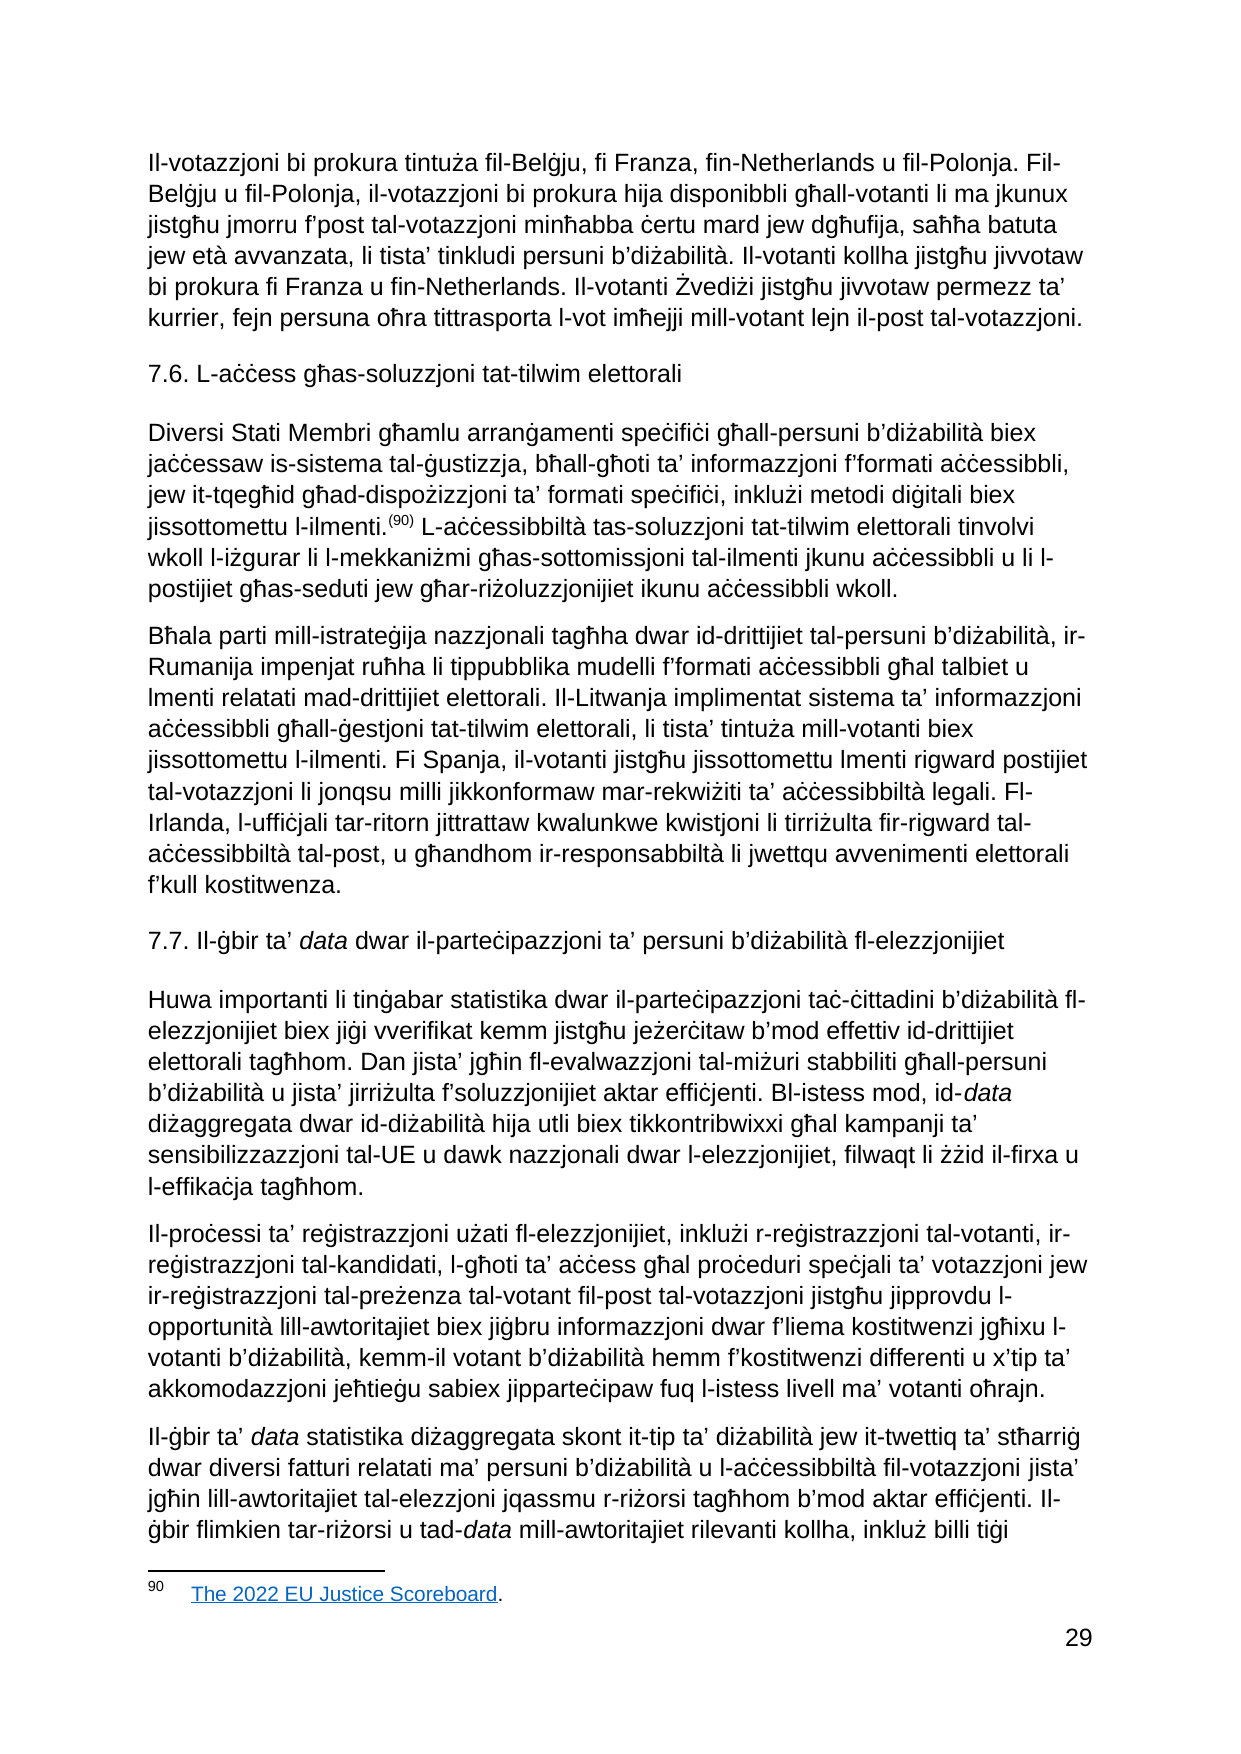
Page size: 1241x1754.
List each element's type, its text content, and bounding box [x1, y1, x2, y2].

subtitle 7.7. Il-ġbir ta’ data dwar il-parteċipazzjoni ta’ persuni b’diżabilità fl-elezzjonijiet [148, 926, 1092, 954]
text Bħala parti mill-istrateġija nazzjonali tagħha dwar id-drittijiet tal-persuni b’diżabilità, ir-Rumanija impenjat ruħha li tippubblika mudelli f’formati aċċessibbli għal talbiet u lmenti relatati mad-drittijiet elettorali. Il-Litwanja implimentat sistema ta’ informazzjoni aċċessibbli għall-ġestjoni tat-tilwim elettorali, li tista’ tintuża mill-votanti biex jissottomettu l-ilmenti. Fi Spanja, il-votanti jistgħu jissottomettu lmenti rigward postijiet tal-votazzjoni li jonqsu milli jikkonformaw mar-rekwiżiti ta’ aċċessibbiltà legali. Fl-Irlanda, l-uffiċjali tar-ritorn jittrattaw kwalunkwe kwistjoni li tirriżulta fir-rigward tal-aċċessibbiltà tal-post, u għandhom ir-responsabbiltà li jwettqu avvenimenti elettorali f’kull kostitwenza. [148, 621, 1092, 898]
subtitle 7.6. L-aċċess għas-soluzzjoni tat-tilwim elettorali [148, 359, 1092, 388]
text Il-proċessi ta’ reġistrazzjoni użati fl-elezzjonijiet, inklużi r-reġistrazzjoni tal-votanti, ir-reġistrazzjoni tal-kandidati, l-għoti ta’ aċċess għal proċeduri speċjali ta’ votazzjoni jew ir-reġistrazzjoni tal-preżenza tal-votant fil-post tal-votazzjoni jistgħu jipprovdu l-opportunità lill-awtoritajiet biex jiġbru informazzjoni dwar f’liema kostitwenzi jgħixu l-votanti b’diżabilità, kemm-il votant b’diżabilità hemm f’kostitwenzi differenti u x’tip ta’ akkomodazzjoni jeħtieġu sabiex jipparteċipaw fuq l-istess livell ma’ votanti oħrajn. [148, 1219, 1092, 1403]
text Huwa importanti li tinġabar statistika dwar il-parteċipazzjoni taċ-ċittadini b’diżabilità fl-elezzjonijiet biex jiġi vverifikat kemm jistgħu jeżerċitaw b’mod effettiv id-drittijiet elettorali tagħhom. Dan jista’ jgħin fl-evalwazzjoni tal-miżuri stabbiliti għall-persuni b’diżabilità u jista’ jirriżulta f’soluzzjonijiet aktar effiċjenti. Bl-istess mod, id-data diżaggregata dwar id-diżabilità hija utli biex tikkontribwixxi għal kampanji ta’ sensibilizzazzjoni tal-UE u dawk nazzjonali dwar l-elezzjonijiet, filwaqt li żżid il-firxa u l-effikaċja tagħhom. [148, 985, 1092, 1200]
text Il-votazzjoni bi prokura tintuża fil-Belġju, fi Franza, fin-Netherlands u fil-Polonja. Fil-Belġju u fil-Polonja, il-votazzjoni bi prokura hija disponibbli għall-votanti li ma jkunux jistgħu jmorru f’post tal-votazzjoni minħabba ċertu mard jew dgħufija, saħħa batuta jew età avvanzata, li tista’ tinkludi persuni b’diżabilità. Il-votanti kollha jistgħu jivvotaw bi prokura fi Franza u fin-Netherlands. Il-votanti Żvediżi jistgħu jivvotaw permezz ta’ kurrier, fejn persuna oħra tittrasporta l-vot imħejji mill-votant lejn il-post tal-votazzjoni. [148, 148, 1092, 332]
text Diversi Stati Membri għamlu arranġamenti speċifiċi għall-persuni b’diżabilità biex jaċċessaw is-sistema tal-ġustizzja, bħall-għoti ta’ informazzjoni f’formati aċċessibbli, jew it-tqegħid għad-dispożizzjoni ta’ formati speċifiċi, inklużi metodi diġitali biex jissottomettu l-ilmenti.() L-aċċessibbiltà tas-soluzzjoni tat-tilwim elettorali tinvolvi wkoll l-iżgurar li l-mekkaniżmi għas-sottomissjoni tal-ilmenti jkunu aċċessibbli u li l-postijiet għas-seduti jew għar-riżoluzzjonijiet ikunu aċċessibbli wkoll. [148, 418, 1092, 602]
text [148, 1422, 1092, 1544]
